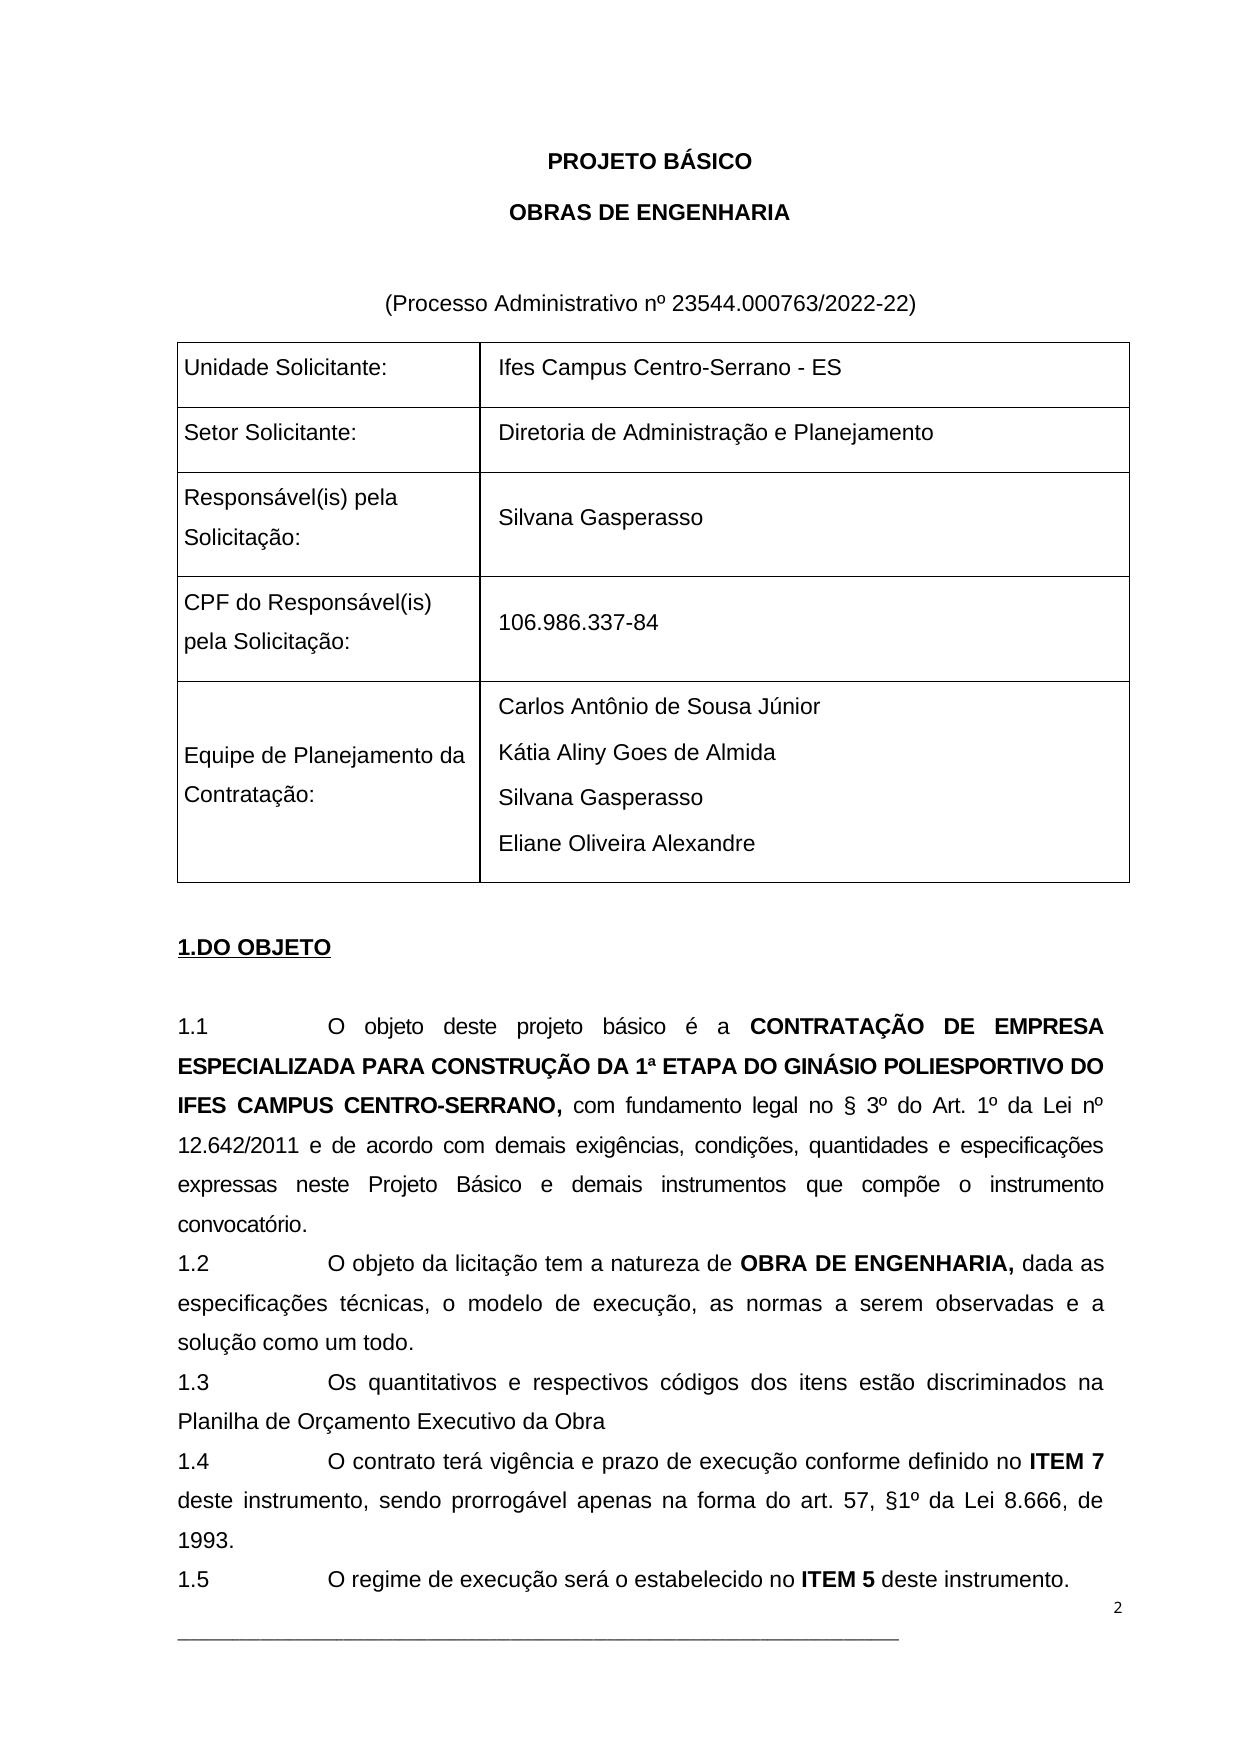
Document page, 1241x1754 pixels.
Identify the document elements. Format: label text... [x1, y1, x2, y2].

table_cell Silvana Gasperasso [481, 473, 1129, 576]
table_cell CPF do Responsável(is) pela Solicitação: [178, 577, 479, 681]
table_cell Responsável(is) pela Solicitação: [178, 473, 479, 576]
list 1.1 O objeto deste projeto básico é a CONTRATAÇÃO DE EMPRESA ESPECIALIZADA PARA CONSTRUÇÃO DA 1ª ETAPA DO GINÁSIO POLIESPORTIVO DO IFES CAMPUS CENTRO-SERRANO, com fundamento legal no § 3º do Art. 1º da Lei nº 12.642/2011 e de acordo com demais exigências, condições, quantidades e especificações expressas neste Projeto Básico e demais instrumentos que compõe o instrumento convocatório. [177, 1079, 1104, 1237]
list 1.4 O contrato terá vigência e prazo de execução conforme definido no ITEM 7 deste instrumento, sendo prorrogável apenas na forma do art. 57, §1º da Lei 8.666, de 1993. [177, 1448, 1104, 1553]
list 1.5 O regime de execução será o estabelecido no ITEM 5 deste instrumento. [177, 1566, 1104, 1592]
table_cell Setor Solicitante: [178, 408, 479, 472]
list 1.3 Os quantitativos e respectivos códigos dos itens estão discriminados na Planilha de Orçamento Executivo da Obra [177, 1369, 1104, 1434]
list 1.1 O objeto deste projeto básico é a CONTRATAÇÃO DE EMPRESA ESPECIALIZADA PARA CONSTRUÇÃO DA 1ª ETAPA DO GINÁSIO POLIESPORTIVO DO IFES CAMPUS CENTRO-SERRANO, com fundamento legal no § 3º do Art. 1º da Lei nº 12.642/2011 e de acordo com demais exigências, condições, quantidades e especificações expressas neste Projeto Básico e demais instrumentos que compõe o instrumento convocatório. [177, 1013, 1104, 1053]
text 1.DO OBJETO [177, 934, 1122, 961]
text PROJETO BÁSICO [177, 148, 1122, 174]
text (Processo Administrativo nº 23544.000763/2022-22) [177, 290, 1124, 316]
table_cell Equipe de Planejamento da Contratação: [178, 682, 479, 882]
table_header Unidade Solicitante: [178, 343, 479, 407]
table_cell Carlos Antônio de Sousa Júnior Kátia Aliny Goes de Almida Silvana Gasperasso Eliane Oliveira Alexandre [481, 682, 1129, 882]
table_header Ifes Campus Centro-Serrano - ES [481, 343, 1129, 407]
list 1.2 O objeto da licitação tem a natureza de OBRA DE ENGENHARIA, dada as especificações técnicas, o modelo de execução, as normas a serem observadas e a solução como um todo. [177, 1250, 1104, 1356]
table_cell Diretoria de Administração e Planejamento [481, 408, 1129, 472]
table_cell 106.986.337-84 [481, 577, 1129, 681]
text OBRAS DE ENGENHARIA [177, 199, 1122, 225]
